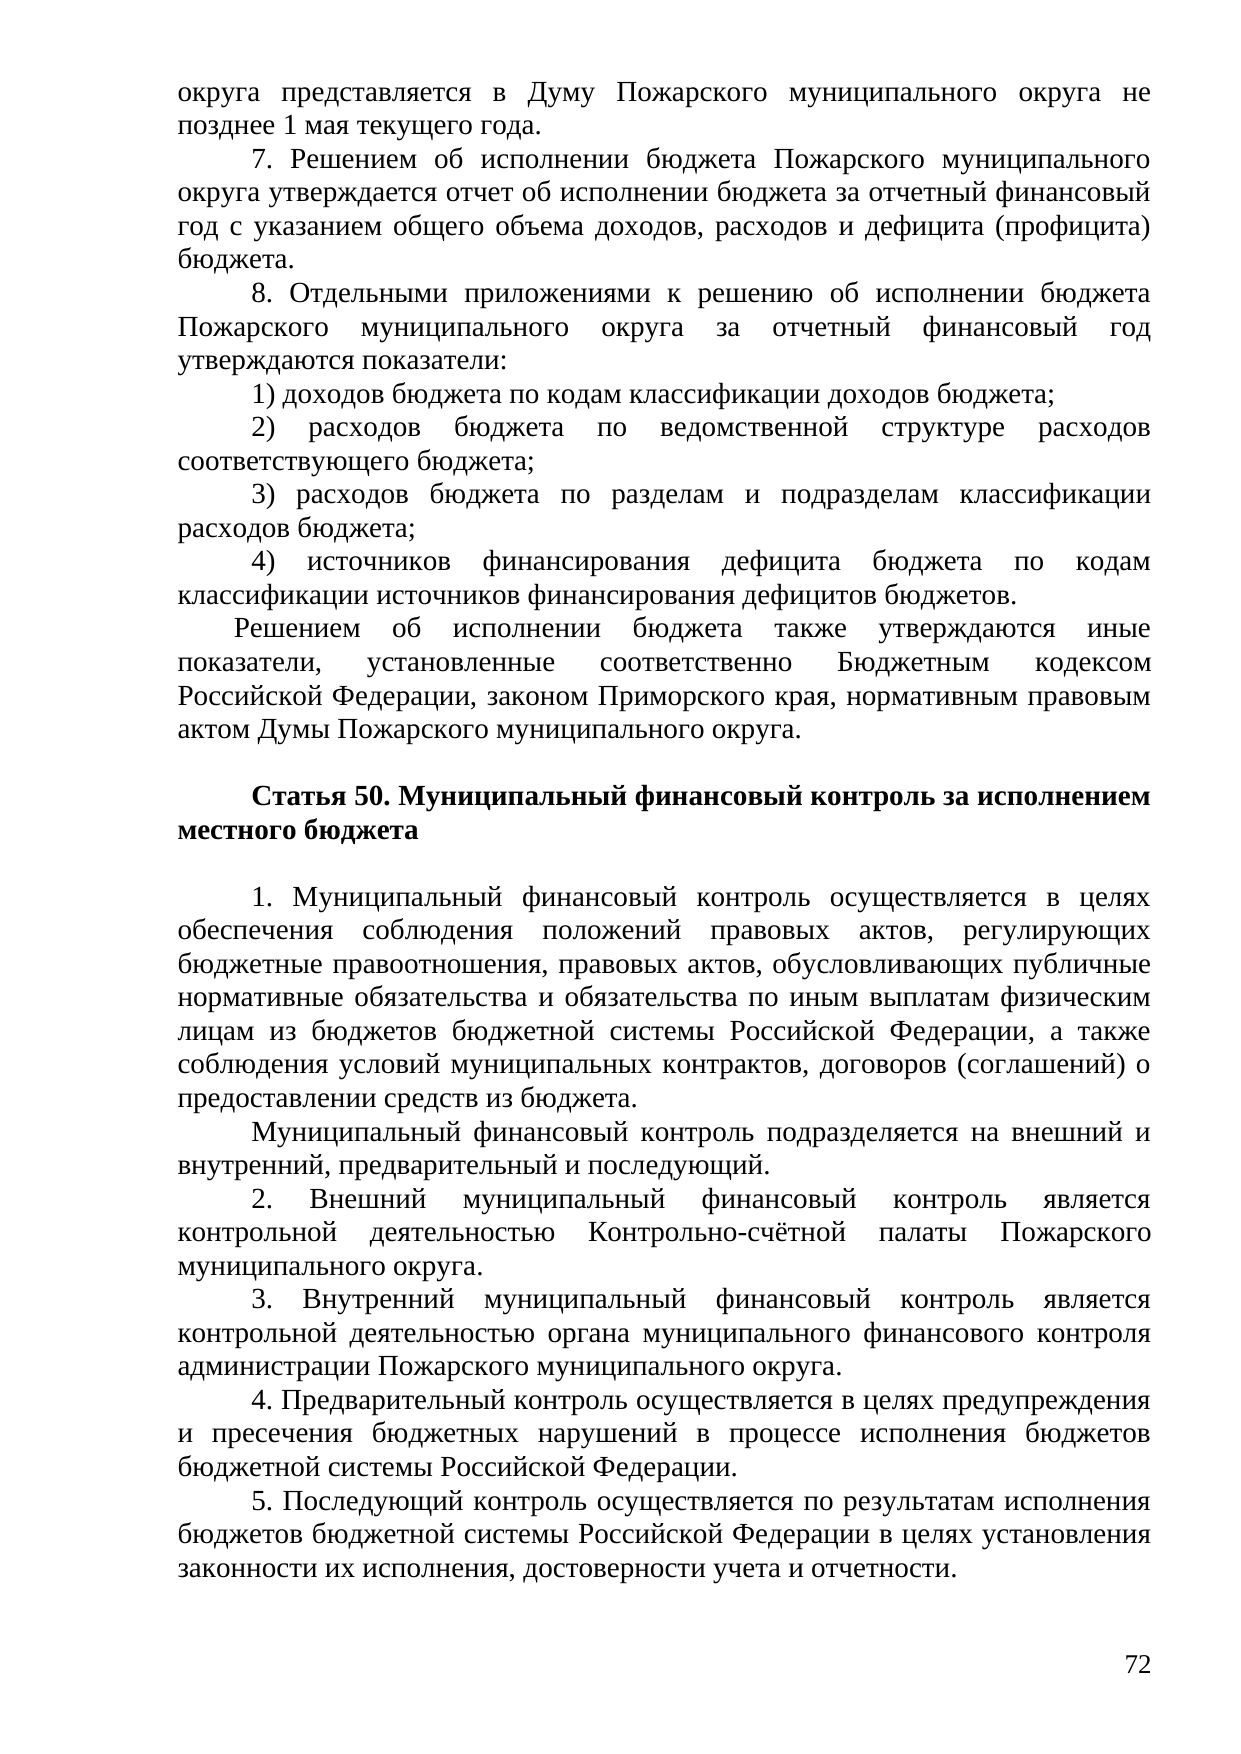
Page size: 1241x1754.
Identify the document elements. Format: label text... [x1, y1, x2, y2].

text 5. Последующий контроль осуществляется по результатам исполнения бюджетов бюджетной системы Российской Федерации в целях установления законности их исполнения, достоверности учета и отчетности. [177, 1483, 1152, 1583]
text 1. Муниципальный финансовый контроль осуществляется в целях обеспечения соблюдения положений правовых актов, регулирующих бюджетные правоотношения, правовых актов, обусловливающих публичные нормативные обязательства и обязательства по иным выплатам физическим лицам из бюджетов бюджетной системы Российской Федерации, а также соблюдения условий муниципальных контрактов, договоров (соглашений) о предоставлении средств из бюджета. [177, 879, 1152, 1114]
text 4) источников финансирования дефицита бюджета по кодам классификации источников финансирования дефицитов бюджетов. [177, 543, 1152, 611]
text 8. Отдельными приложениями к решению об исполнении бюджета Пожарского муниципального округа за отчетный финансовый год утверждаются показатели: [177, 275, 1152, 376]
text 7. Решением об исполнении бюджета Пожарского муниципального округа утверждается отчет об исполнении бюджета за отчетный финансовый год с указанием общего объема доходов, расходов и дефицита (профицита) бюджета. [177, 141, 1152, 275]
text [177, 74, 1152, 141]
text 3) расходов бюджета по разделам и подразделам классификации расходов бюджета; [177, 476, 1152, 543]
text Муниципальный финансовый контроль подразделяется на внешний и внутренний, предварительный и последующий. [177, 1114, 1152, 1181]
text 2. Внешний муниципальный финансовый контроль является контрольной деятельностью Контрольно-счётной палаты Пожарского муниципального округа. [177, 1181, 1152, 1281]
text Статья 50. Муниципальный финансовый контроль за исполнением местного бюджета [177, 778, 1152, 845]
text Решением об исполнении бюджета также утверждаются иные показатели, установленные соответственно Бюджетным кодексом Российской Федерации, законом Приморского края, нормативным правовым актом Думы Пожарского муниципального округа. [177, 611, 1152, 745]
text 1) доходов бюджета по кодам классификации доходов бюджета; [177, 376, 1152, 409]
text 3. Внутренний муниципальный финансовый контроль является контрольной деятельностью органа муниципального финансового контроля администрации Пожарского муниципального округа. [177, 1281, 1152, 1382]
text 2) расходов бюджета по ведомственной структуре расходов соответствующего бюджета; [177, 409, 1152, 476]
text 4. Предварительный контроль осуществляется в целях предупреждения и пресечения бюджетных нарушений в процессе исполнения бюджетов бюджетной системы Российской Федерации. [177, 1382, 1152, 1483]
